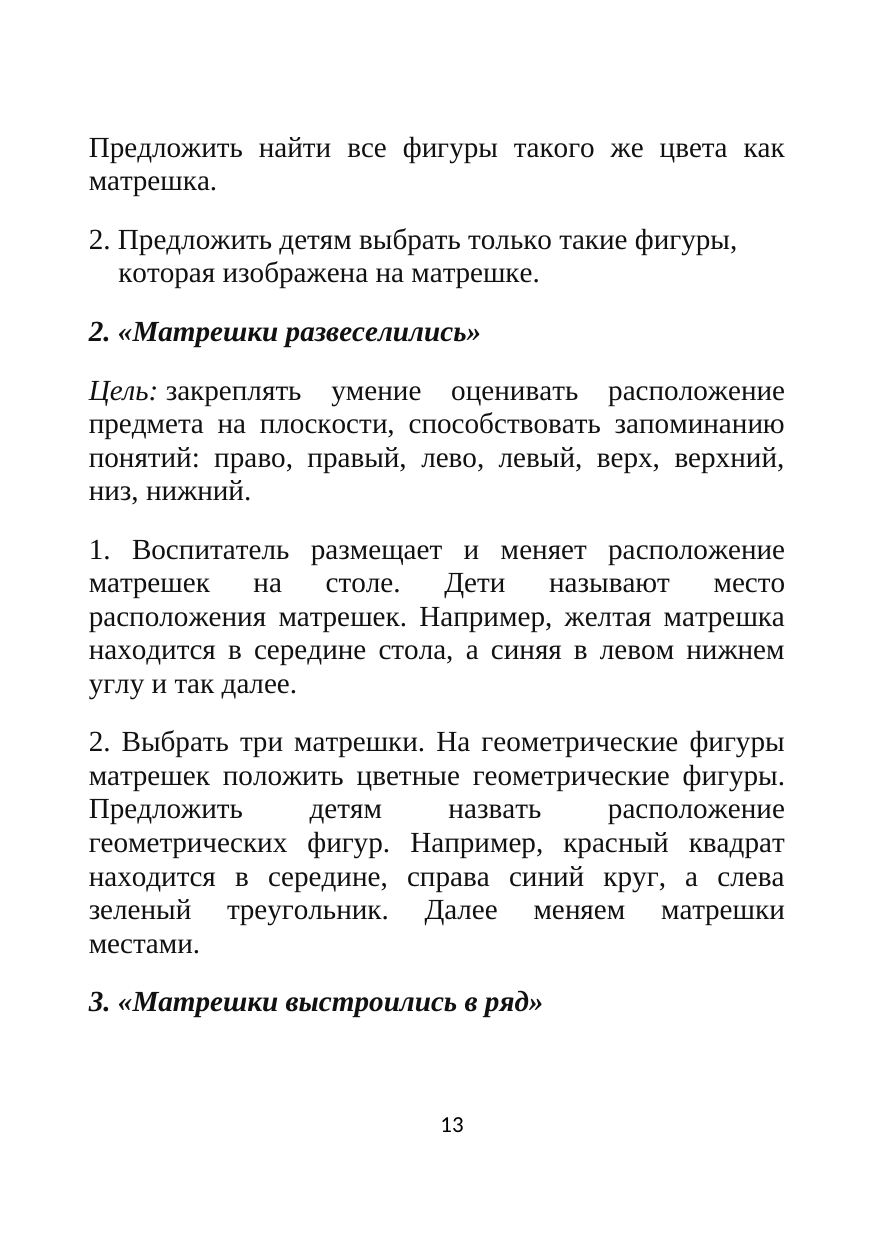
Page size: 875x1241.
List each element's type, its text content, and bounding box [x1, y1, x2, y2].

text Цель: закреплять умение оценивать расположение предмета на плоскости, способствовать запоминанию понятий: право, правый, лево, левый, верх, верхний, низ, нижний. [88, 373, 785, 507]
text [88, 130, 785, 197]
text 2. «Матрешки развеселились» [88, 314, 785, 348]
text 1. Воспитатель размещает и меняет расположение матрешек на столе. Дети называют место расположения матрешек. Например, желтая матрешка находится в середине стола, а синяя в левом нижнем углу и так далее. [88, 532, 785, 699]
text 2. Выбрать три матрешки. На геометрические фигуры матрешек положить цветные геометрические фигуры. Предложить детям назвать расположение геометрических фигур. Например, красный квадрат находится в середине, справа синий круг, а слева зеленый треугольник. Далее меняем матрешки местами. [88, 724, 785, 959]
text 3. «Матрешки выстроились в ряд» [88, 984, 785, 1018]
text 2. Предложить детям выбрать только такие фигуры, которая изображена на матрешке. [88, 222, 785, 289]
